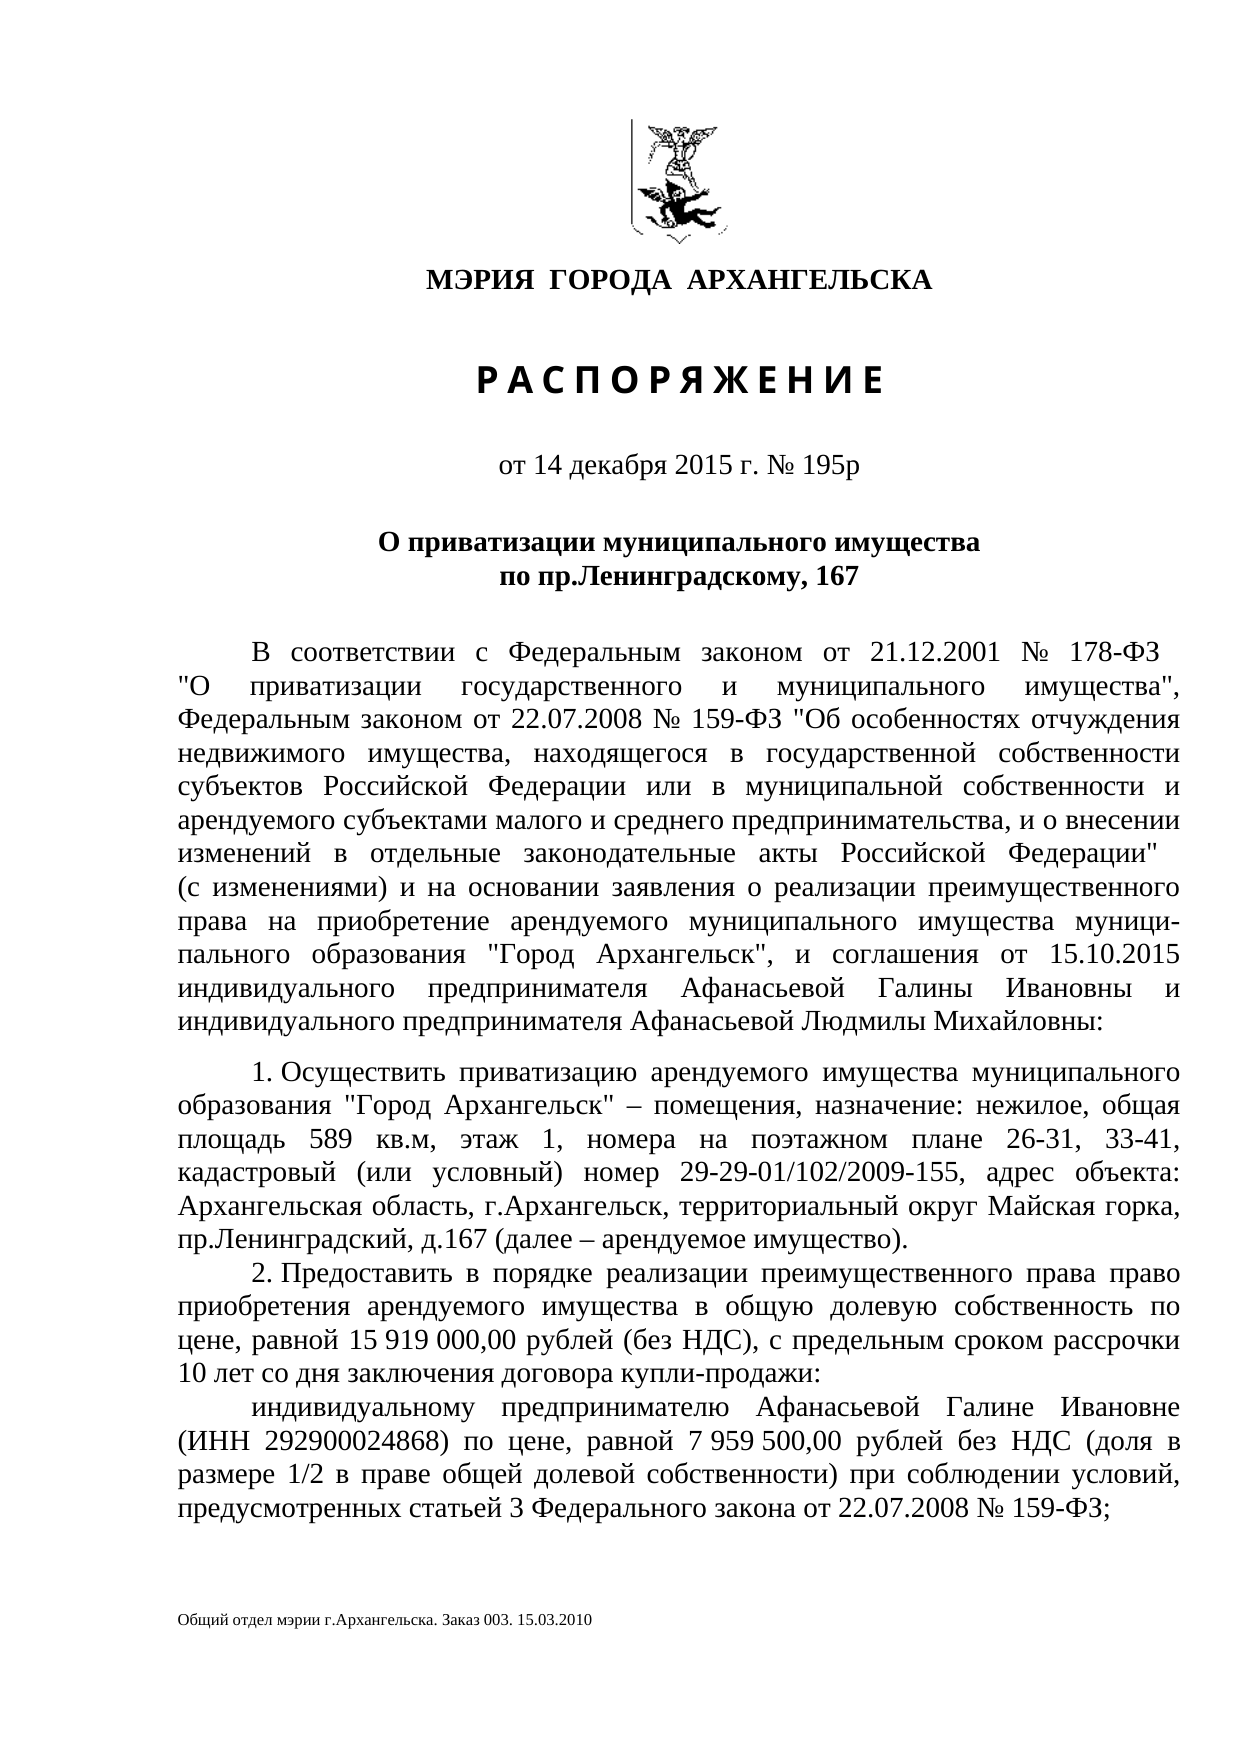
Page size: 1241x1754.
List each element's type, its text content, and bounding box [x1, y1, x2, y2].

text МЭРИЯ ГОРОДА АРХАНГЕЛЬСКА [177, 262, 1181, 296]
text 1. Осуществить приватизацию арендуемого имущества муниципального образования "Город Архангельск" – помещения, назначение: нежилое, общая площадь 589 кв.м, этаж 1, номера на поэтажном плане 26-31, 33-41, кадастровый (или условный) номер 29-29-01/102/2009-155, адрес объекта: Архангельская область, г.Архангельск, территориальный округ Майская горка, пр.Ленинградский, д.167 (далее – арендуемое имущество). [177, 1054, 1181, 1255]
text 2. Предоставить в порядке реализации преимущественного права право приобретения арендуемого имущества в общую долевую собственность по цене, равной 15 919 000,00 рублей (без НДС), с предельным сроком рассрочки 10 лет со дня заключения договора купли-продажи: [177, 1255, 1181, 1389]
text по пр.Ленинградскому, 167 [177, 558, 1181, 591]
text от 14 декабря 2015 г. № 195р [177, 447, 1181, 481]
text индивидуальному предпринимателю Афанасьевой Галине Ивановне (ИНН 292900024868) по цене, равной 7 959 500,00 рублей без НДС (доля в размере 1/2 в праве общей долевой собственности) при соблюдении условий, предусмотренных статьей 3 Федерального закона от 22.07.2008 № 159-ФЗ; [177, 1389, 1181, 1523]
text В соответствии с Федеральным законом от 21.12.2001 № 178-ФЗ "О приватизации государственного и муниципального имущества", Федеральным законом от 22.07.2008 № 159-ФЗ "Об особенностях отчуждения недвижимого имущества, находящегося в государственной собственности субъектов Российской Федерации или в муниципальной собственности и арендуемого субъектами малого и среднего предпринимательства, и о внесении изменений в отдельные законодательные акты Российской Федерации" (с изменениями) и на основании заявления о реализации преимущественного права на приобретение арендуемого муниципального имущества муници- пального образования "Город Архангельск", и соглашения от 15.10.2015 индивидуального предпринимателя Афанасьевой Галины Ивановны и индивидуального предпринимателя Афанасьевой Людмилы Михайловны: [177, 634, 1181, 1037]
text Общий отдел мэрии г.Архангельска. Заказ 003. 15.03.2010 [177, 1609, 1181, 1629]
text О приватизации муниципального имущества [177, 524, 1181, 558]
text РАСПОРЯЖЕНИЕ [177, 353, 1181, 404]
